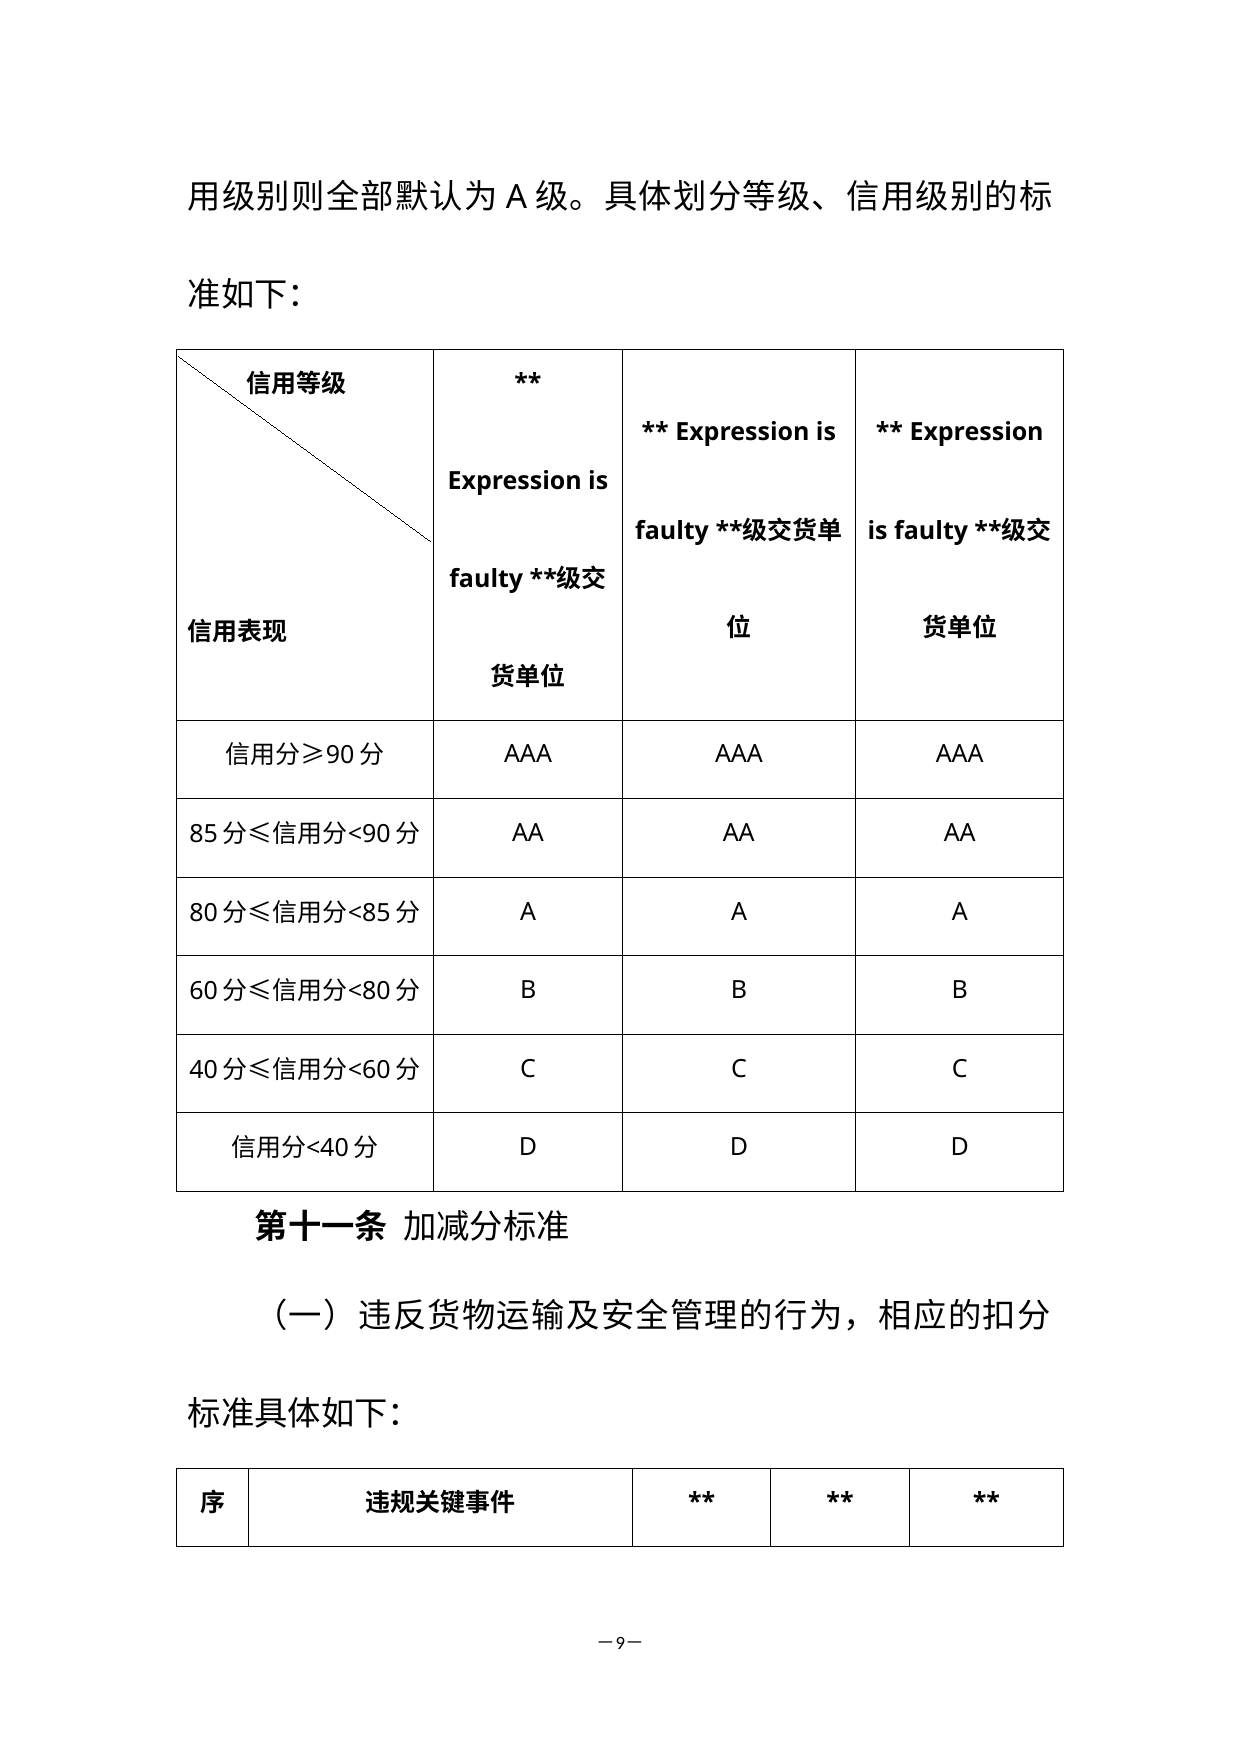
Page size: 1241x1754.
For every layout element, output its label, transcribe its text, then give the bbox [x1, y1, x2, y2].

table_header III级交货单位 [856, 350, 1063, 719]
table_cell B [856, 956, 1063, 1034]
table_cell AAA [434, 721, 622, 798]
table_cell B [623, 956, 855, 1034]
table_cell D [856, 1113, 1063, 1191]
table_cell D [434, 1113, 622, 1191]
table_cell 信用分<40分 [177, 1113, 433, 1191]
table_cell 80分≤信用分<85分 [177, 878, 433, 955]
text 第十一条 加减分标准 [187, 1192, 1053, 1257]
table_cell AA [856, 799, 1063, 877]
table_header 序号 [177, 1469, 248, 1546]
table_cell A [434, 878, 622, 955]
table_cell 信用分≥90分 [177, 721, 433, 798]
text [187, 162, 1053, 324]
table_cell D [623, 1113, 855, 1191]
table_header 违规关键事件 [249, 1469, 632, 1546]
table_header I级 单位 [633, 1469, 770, 1546]
table_header I级交货单位 [434, 350, 622, 719]
table_cell 40分≤信用分<60分 [177, 1035, 433, 1112]
table_header II级 单位 [771, 1469, 909, 1546]
table_header II级交货单位 [623, 350, 855, 719]
table_cell A [856, 878, 1063, 955]
text （一）违反货物运输及安全管理的行为，相应的扣分标准具体如下： [187, 1281, 1053, 1443]
table_cell AA [623, 799, 855, 877]
table_cell C [434, 1035, 622, 1112]
table_header 信用等级 信用表现 [177, 350, 433, 719]
table_cell AAA [623, 721, 855, 798]
table_cell B [434, 956, 622, 1034]
table_cell AA [434, 799, 622, 877]
table_cell 60分≤信用分<80分 [177, 956, 433, 1034]
table_header III级 单位 [910, 1469, 1063, 1546]
table_cell C [856, 1035, 1063, 1112]
table_cell AAA [856, 721, 1063, 798]
table_cell A [623, 878, 855, 955]
table_cell C [623, 1035, 855, 1112]
table_cell 85分≤信用分<90分 [177, 799, 433, 877]
